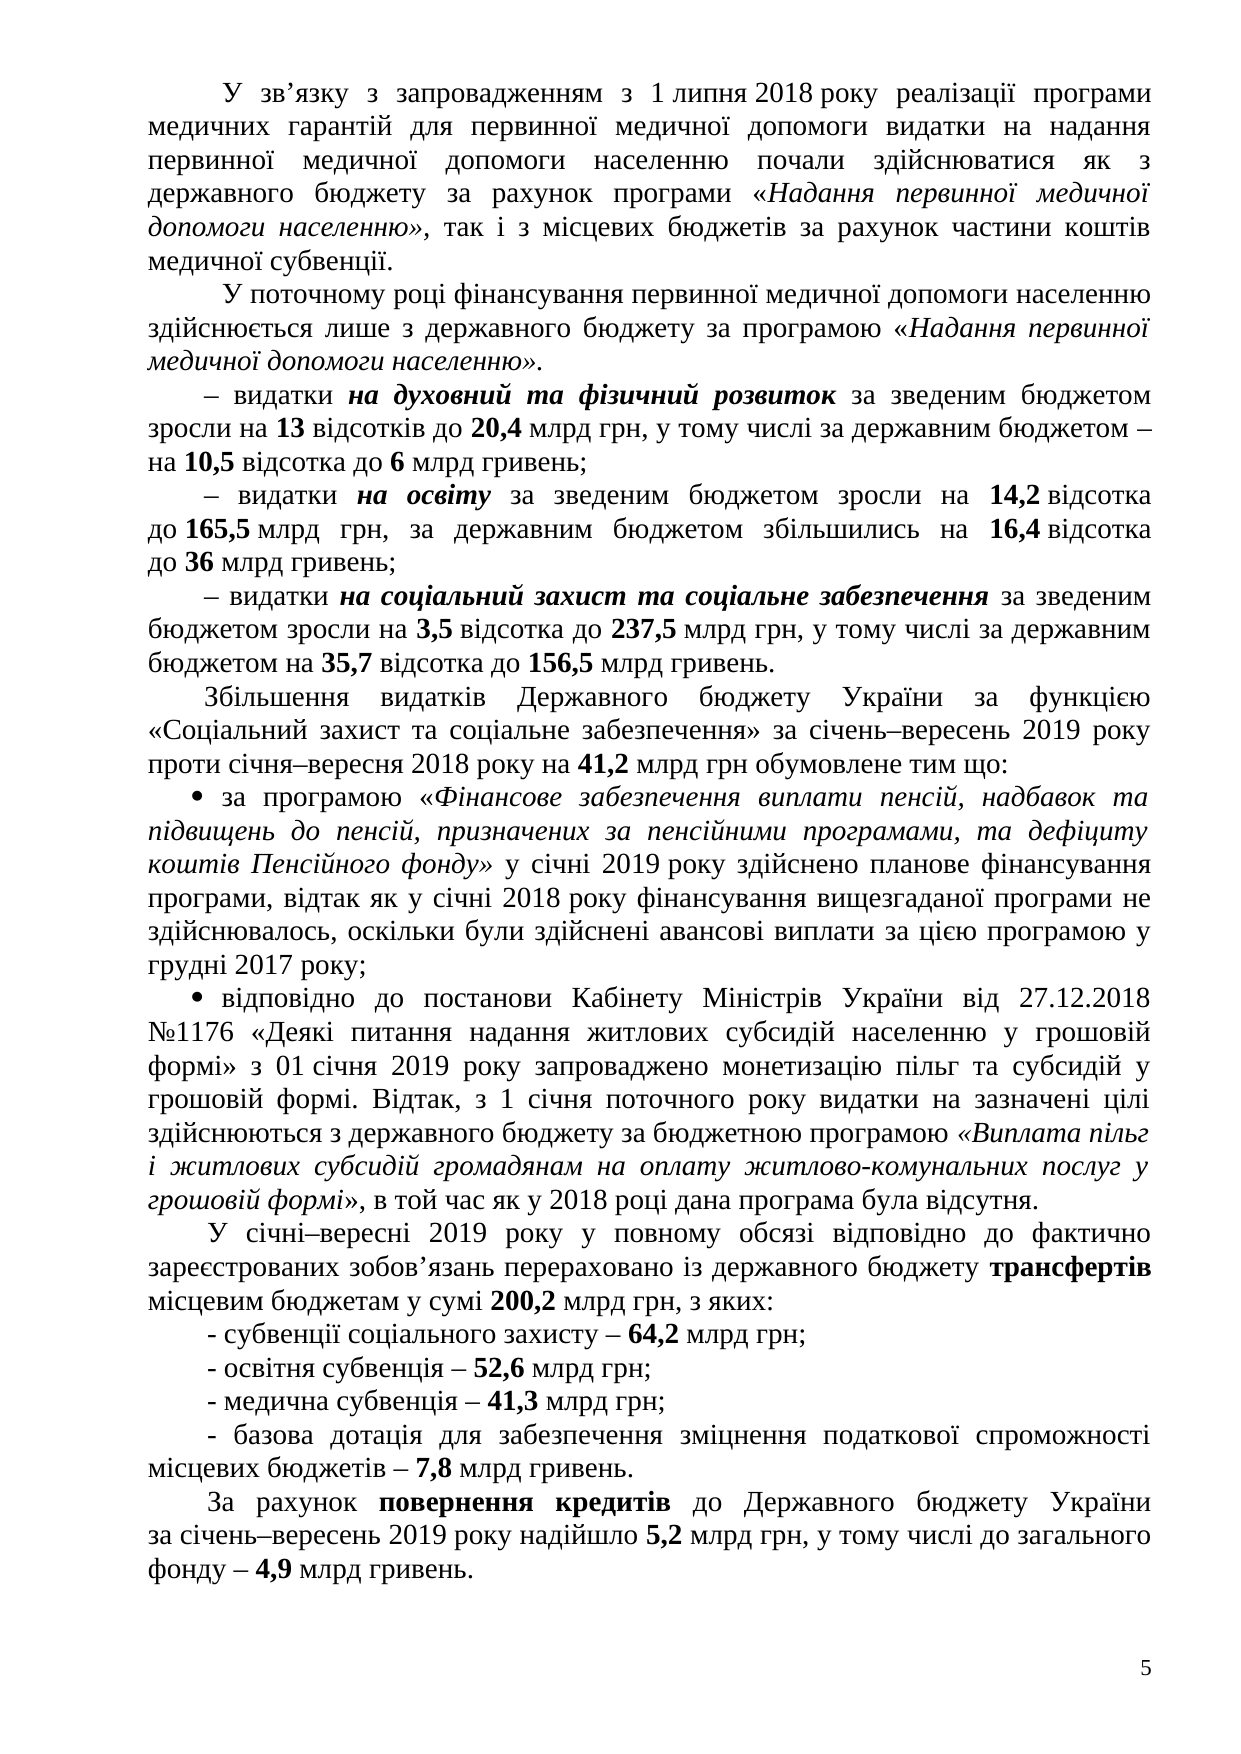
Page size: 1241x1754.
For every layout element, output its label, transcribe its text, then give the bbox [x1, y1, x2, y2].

text - субвенції соціального захисту – 64,2 млрд грн; [148, 1316, 1152, 1350]
text – видатки на духовний та фізичний розвиток за зведеним бюджетом зросли на 13 відсотків до 20,4 млрд грн, у тому числі за державним бюджетом – на 10,5 відсотка до 6 млрд гривень; [148, 377, 1152, 477]
text - освітня субвенція – 52,6 млрд грн; [148, 1350, 1152, 1383]
text У зв’язку з запровадженням з 1 липня 2018 року реалізації програми медичних гарантій для первинної медичної допомоги видатки на надання первинної медичної допомоги населенню почали здійснюватися як з державного бюджету за рахунок програми «Надання первинної медичної допомоги населенню», так і з місцевих бюджетів за рахунок частини коштів медичної субвенції. [148, 75, 1152, 276]
text - медична субвенція – 41,3 млрд грн; [148, 1383, 1152, 1417]
text - базова дотація для забезпечення зміцнення податкової спроможності місцевих бюджетів – 7,8 млрд гривень. [148, 1417, 1152, 1484]
text За рахунок повернення кредитів до Державного бюджету України за січень–вересень 2019 року надійшло 5,2 млрд грн, у тому числі до загального фонду – 4,9 млрд гривень. [148, 1484, 1152, 1584]
list за програмою «Фінансове забезпечення виплати пенсій, надбавок та підвищень до пенсій, призначених за пенсійними програмами, та дефіциту коштів Пенсійного фонду» у січні 2019 року здійснено планове фінансування програми, відтак як у січні 2018 року фінансування вищезгаданої програми не здійснювалось, оскільки були здійснені авансові виплати за цією програмою у грудні 2017 року; [148, 779, 1152, 981]
text Збільшення видатків Державного бюджету України за функцією «Соціальний захист та соціальне забезпечення» за січень–вересень 2019 року проти січня–вересня 2018 року на 41,2 млрд грн обумовлене тим що: [148, 679, 1152, 779]
text У січні–вересні 2019 року у повному обсязі відповідно до фактично зареєстрованих зобов’язань перераховано із державного бюджету трансфертів місцевим бюджетам у сумі 200,2 млрд грн, з яких: [148, 1216, 1152, 1316]
list відповідно до постанови Кабінету Міністрів України від 27.12.2018 №1176 «Деякі питання надання житлових субсидій населенню у грошовій формі» з 01 січня 2019 року запроваджено монетизацію пільг та субсидій у грошовій формі. Відтак, з 1 січня поточного року видатки на зазначені цілі здійснюються з державного бюджету за бюджетною програмою «Виплата пільг і житлових субсидій громадянам на оплату житлово-комунальних послуг у грошовій формі», в той час як у 2018 році дана програма була відсутня. [148, 981, 1152, 1216]
text – видатки на освіту за зведеним бюджетом зросли на 14,2 відсотка до 165,5 млрд грн, за державним бюджетом збільшились на 16,4 відсотка до 36 млрд гривень; [148, 477, 1152, 578]
text – видатки на соціальний захист та соціальне забезпечення за зведеним бюджетом зросли на 3,5 відсотка до 237,5 млрд грн, у тому числі за державним бюджетом на 35,7 відсотка до 156,5 млрд гривень. [148, 578, 1152, 679]
text У поточному році фінансування первинної медичної допомоги населенню здійснюється лише з державного бюджету за програмою «Надання первинної медичної допомоги населенню». [148, 276, 1152, 377]
